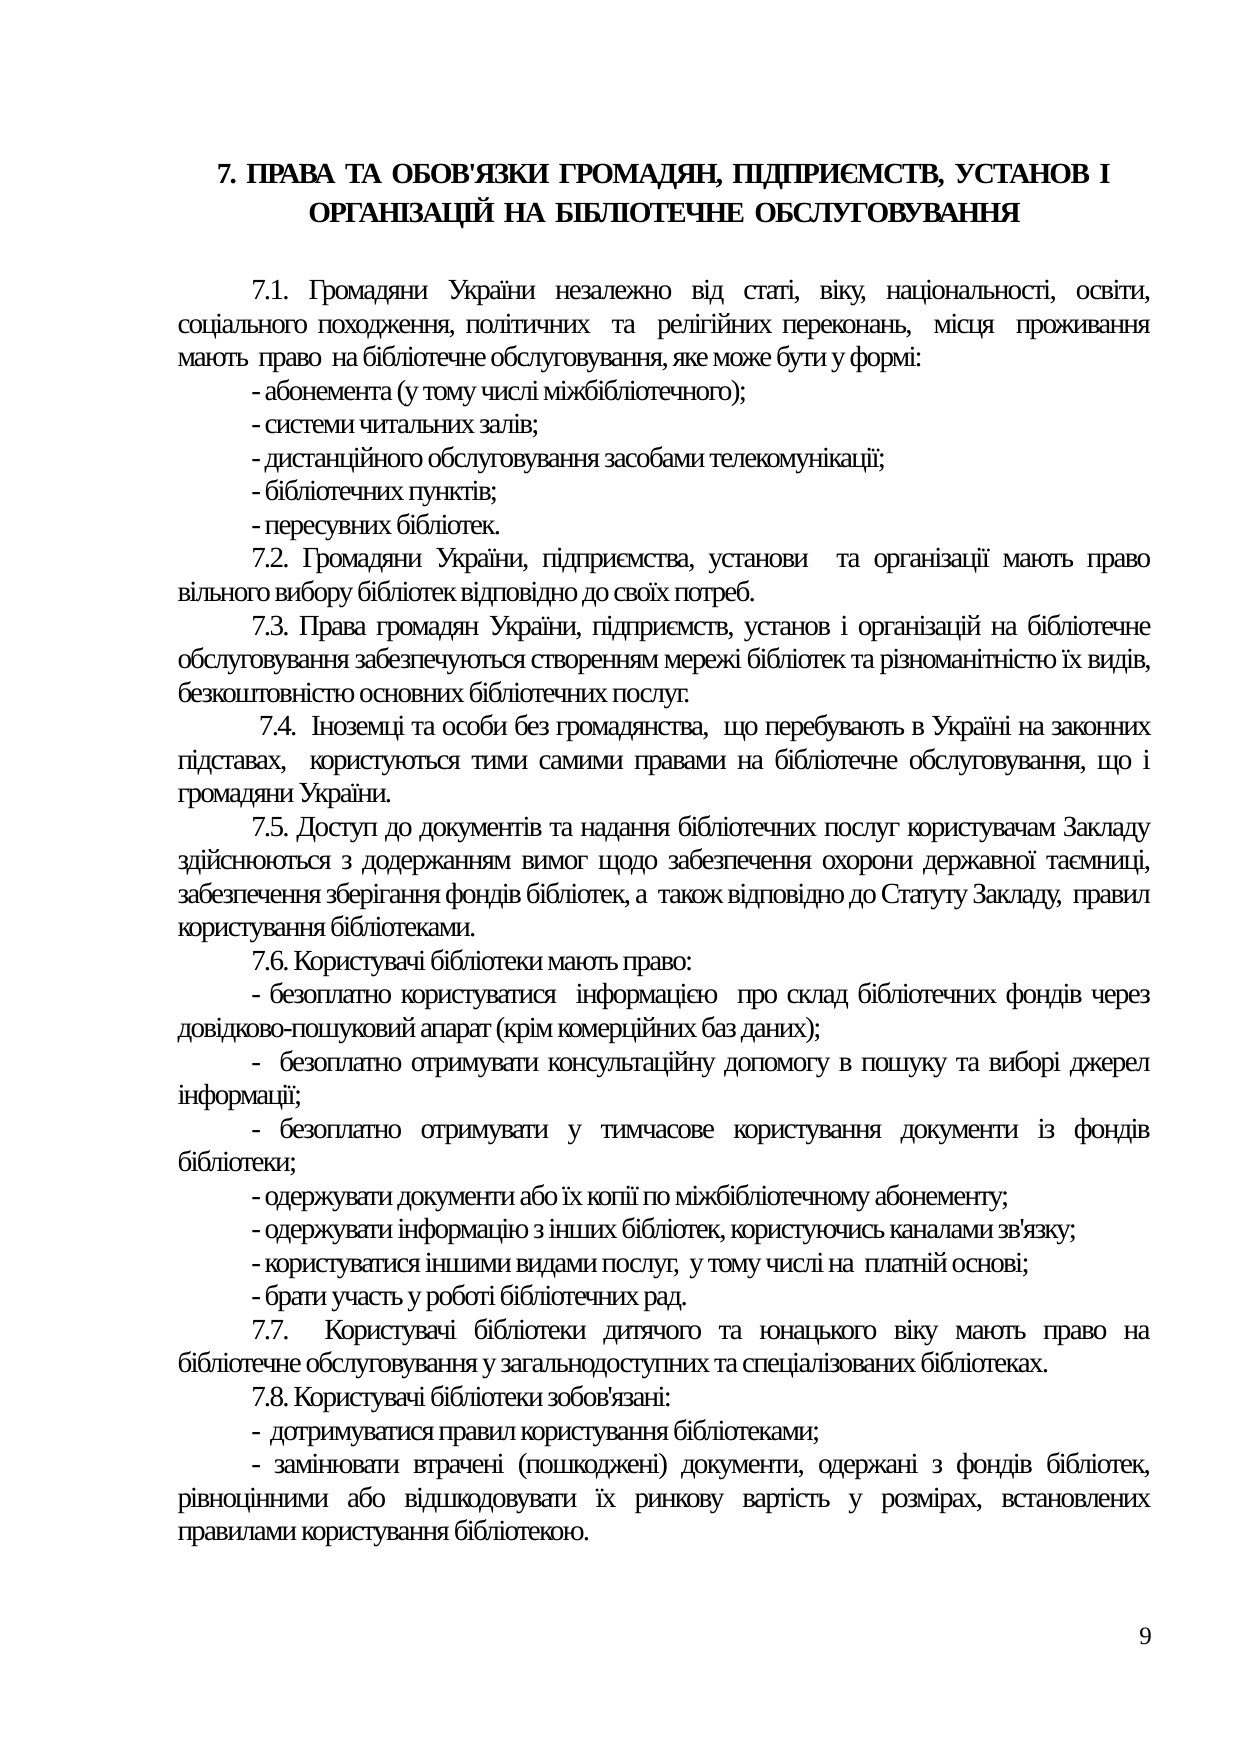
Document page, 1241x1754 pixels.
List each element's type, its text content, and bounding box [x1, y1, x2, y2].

text - користуватися іншими видами послуг, у тому числі на платній основі; [177, 1245, 1152, 1278]
text - одержувати документи або їх копії по міжбібліотечному абонементу; [177, 1178, 1152, 1211]
text - бібліотечних пунктів; [177, 473, 1152, 507]
text - одержувати інформацію з інших бібліотек, користуючись каналами зв'язку; [177, 1211, 1152, 1245]
text 7.1. Громадяни України незалежно від статі, віку, національності, освіти, соціального походження, політичних та релігійних переконань, місця проживання мають право на бібліотечне обслуговування, яке може бути у формі: [177, 272, 1152, 373]
text 7.5. Доступ до документів та надання бібліотечних послуг користувачам Закладу здійснюються з додержанням вимог щодо забезпечення охорони державної таємниці, забезпечення зберігання фондів бібліотек, а також відповідно до Статуту Закладу, правил користування бібліотеками. [177, 809, 1152, 943]
text - брати участь у роботі бібліотечних рад. [177, 1278, 1152, 1312]
text 7.4. Іноземці та особи без громадянства, що перебувають в Україні на законних підставах, користуються тими самими правами на бібліотечне обслуговування, що і громадяни України. [177, 708, 1152, 809]
text - безоплатно отримувати у тимчасове користування документи із фондів бібліотеки; [177, 1111, 1152, 1178]
text - дотримуватися правил користування бібліотеками; [177, 1413, 1152, 1446]
text - безоплатно користуватися інформацією про склад бібліотечних фондів через довідково-пошуковий апарат (крім комерційних баз даних); [177, 977, 1152, 1044]
text 7.3. Права громадян України, підприємств, установ і організацій на бібліотечне обслуговування забезпечуються створенням мережі бібліотек та різноманітністю їх видів, безкоштовністю основних бібліотечних послуг. [177, 608, 1152, 708]
text - системи читальних залів; [177, 406, 1152, 440]
text 7. ПРАВА ТА ОБОВ'ЯЗКИ ГРОМАДЯН, ПІДПРИЄМСТВ, УСТАНОВ І [177, 157, 1152, 190]
text 7.7. Користувачі бібліотеки дитячого та юнацького віку мають право на бібліотечне обслуговування у загальнодоступних та спеціалізованих бібліотеках. [177, 1312, 1152, 1379]
text - безоплатно отримувати консультаційну допомогу в пошуку та виборі джерел інформації; [177, 1044, 1152, 1111]
text - абонемента (у тому числі міжбібліотечного); [177, 373, 1152, 406]
text 7.6. Користувачі бібліотеки мають право: [177, 943, 1152, 977]
text 7.2. Громадяни України, підприємства, установи та організації мають право вільного вибору бібліотек відповідно до своїх потреб. [177, 541, 1152, 608]
text - дистанційного обслуговування засобами телекомунікації; [177, 440, 1152, 473]
text - замінювати втрачені (пошкоджені) документи, одержані з фондів бібліотек, рівноцінними або відшкодовувати їх ринкову вартість у розмірах, встановлених правилами користування бібліотекою. [177, 1446, 1152, 1547]
text 7.8. Користувачі бібліотеки зобов'язані: [177, 1379, 1152, 1413]
text ОРГАНІЗАЦІЙ НА БІБЛІОТЕЧНЕ ОБСЛУГОВУВАННЯ [179, 195, 1152, 229]
text - пересувних бібліотек. [177, 507, 1152, 541]
